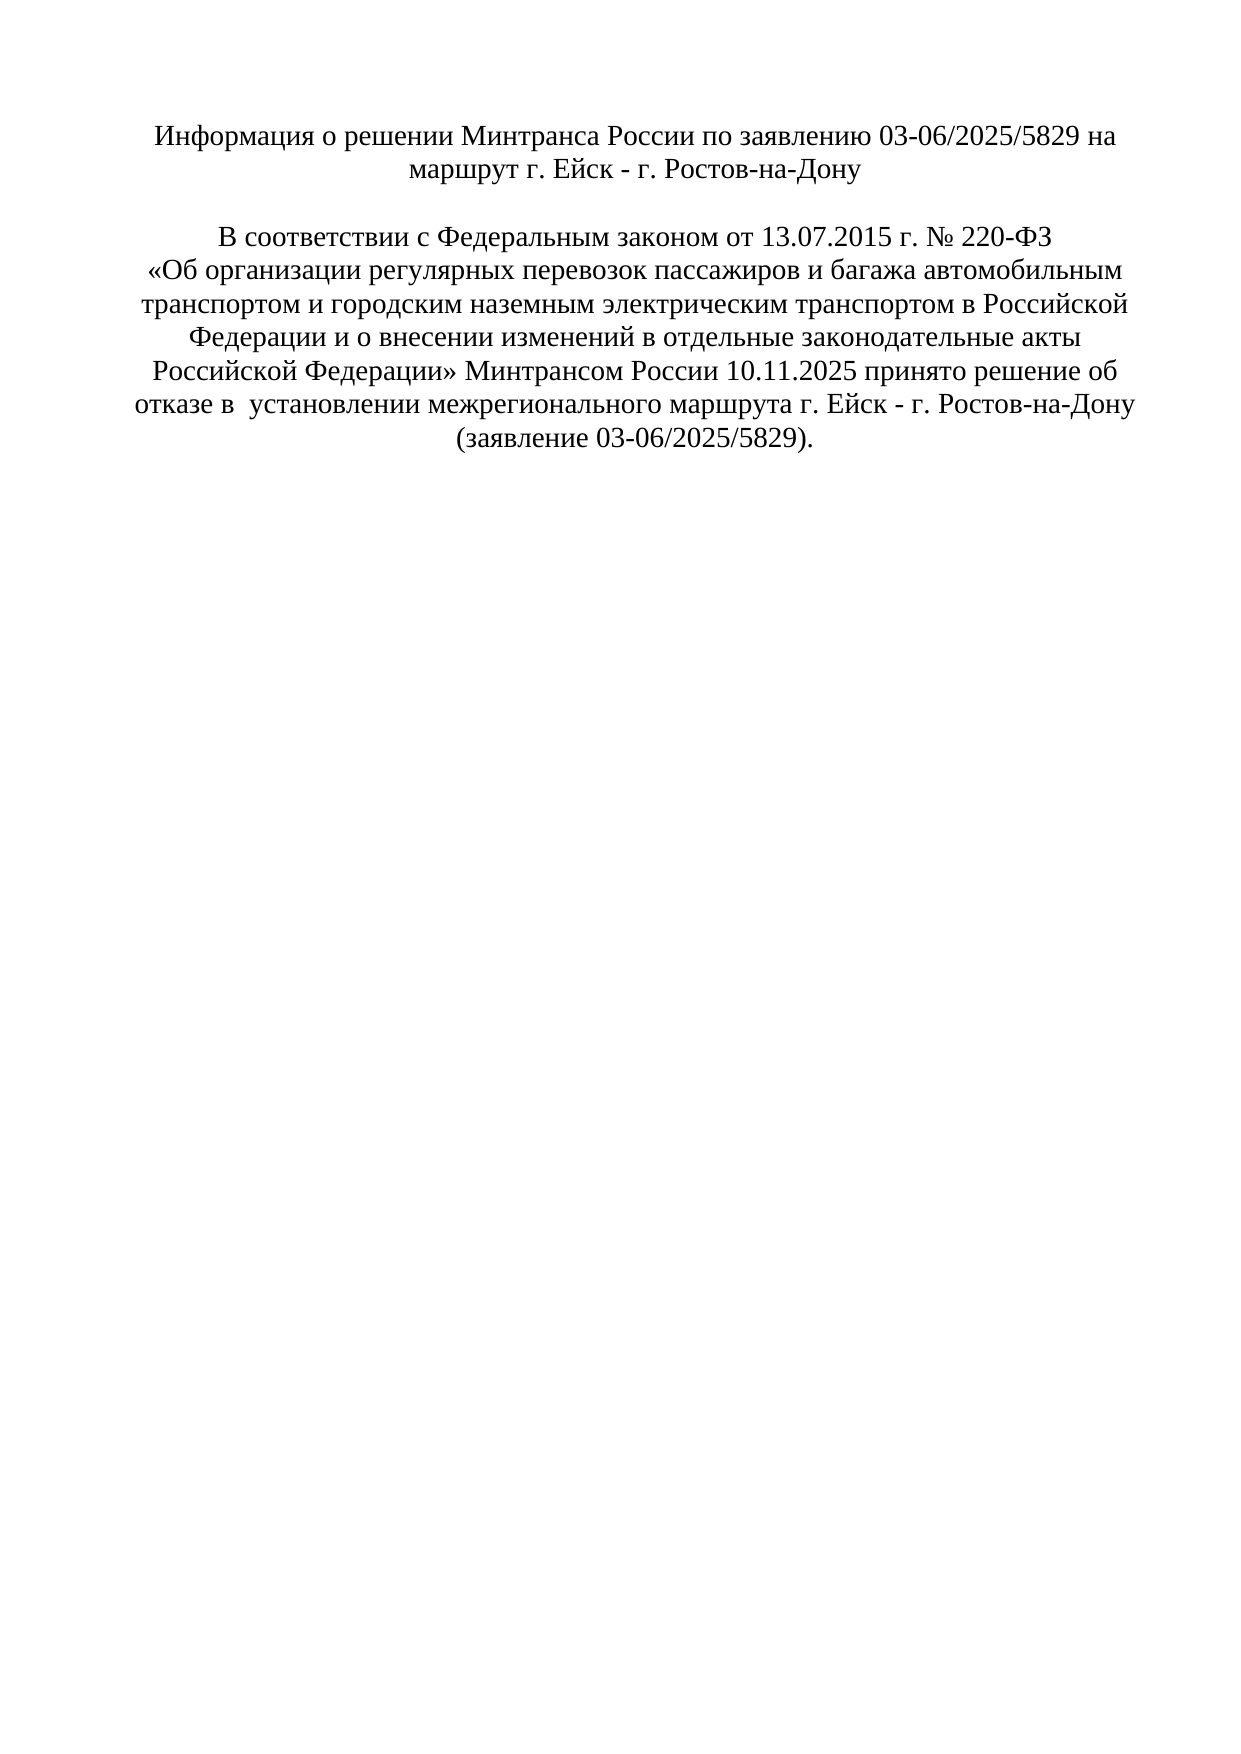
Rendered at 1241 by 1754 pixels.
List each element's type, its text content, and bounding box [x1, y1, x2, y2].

text Информация о решении Минтранса России по заявлению 03-06/2025/5829 на маршрут г. Ейск - г. Ростов-на-Дону [118, 118, 1152, 185]
text В соответствии с Федеральным законом от 13.07.2015 г. № 220-ФЗ «Об организации регулярных перевозок пассажиров и багажа автомобильным транспортом и городским наземным электрическим транспортом в Российской Федерации и о внесении изменений в отдельные законодательные акты Российской Федерации» Минтрансом России 10.11.2025 принято решение об отказе в установлении межрегионального маршрута г. Ейск - г. Ростов-на-Дону (заявление 03-06/2025/5829). [118, 219, 1152, 453]
